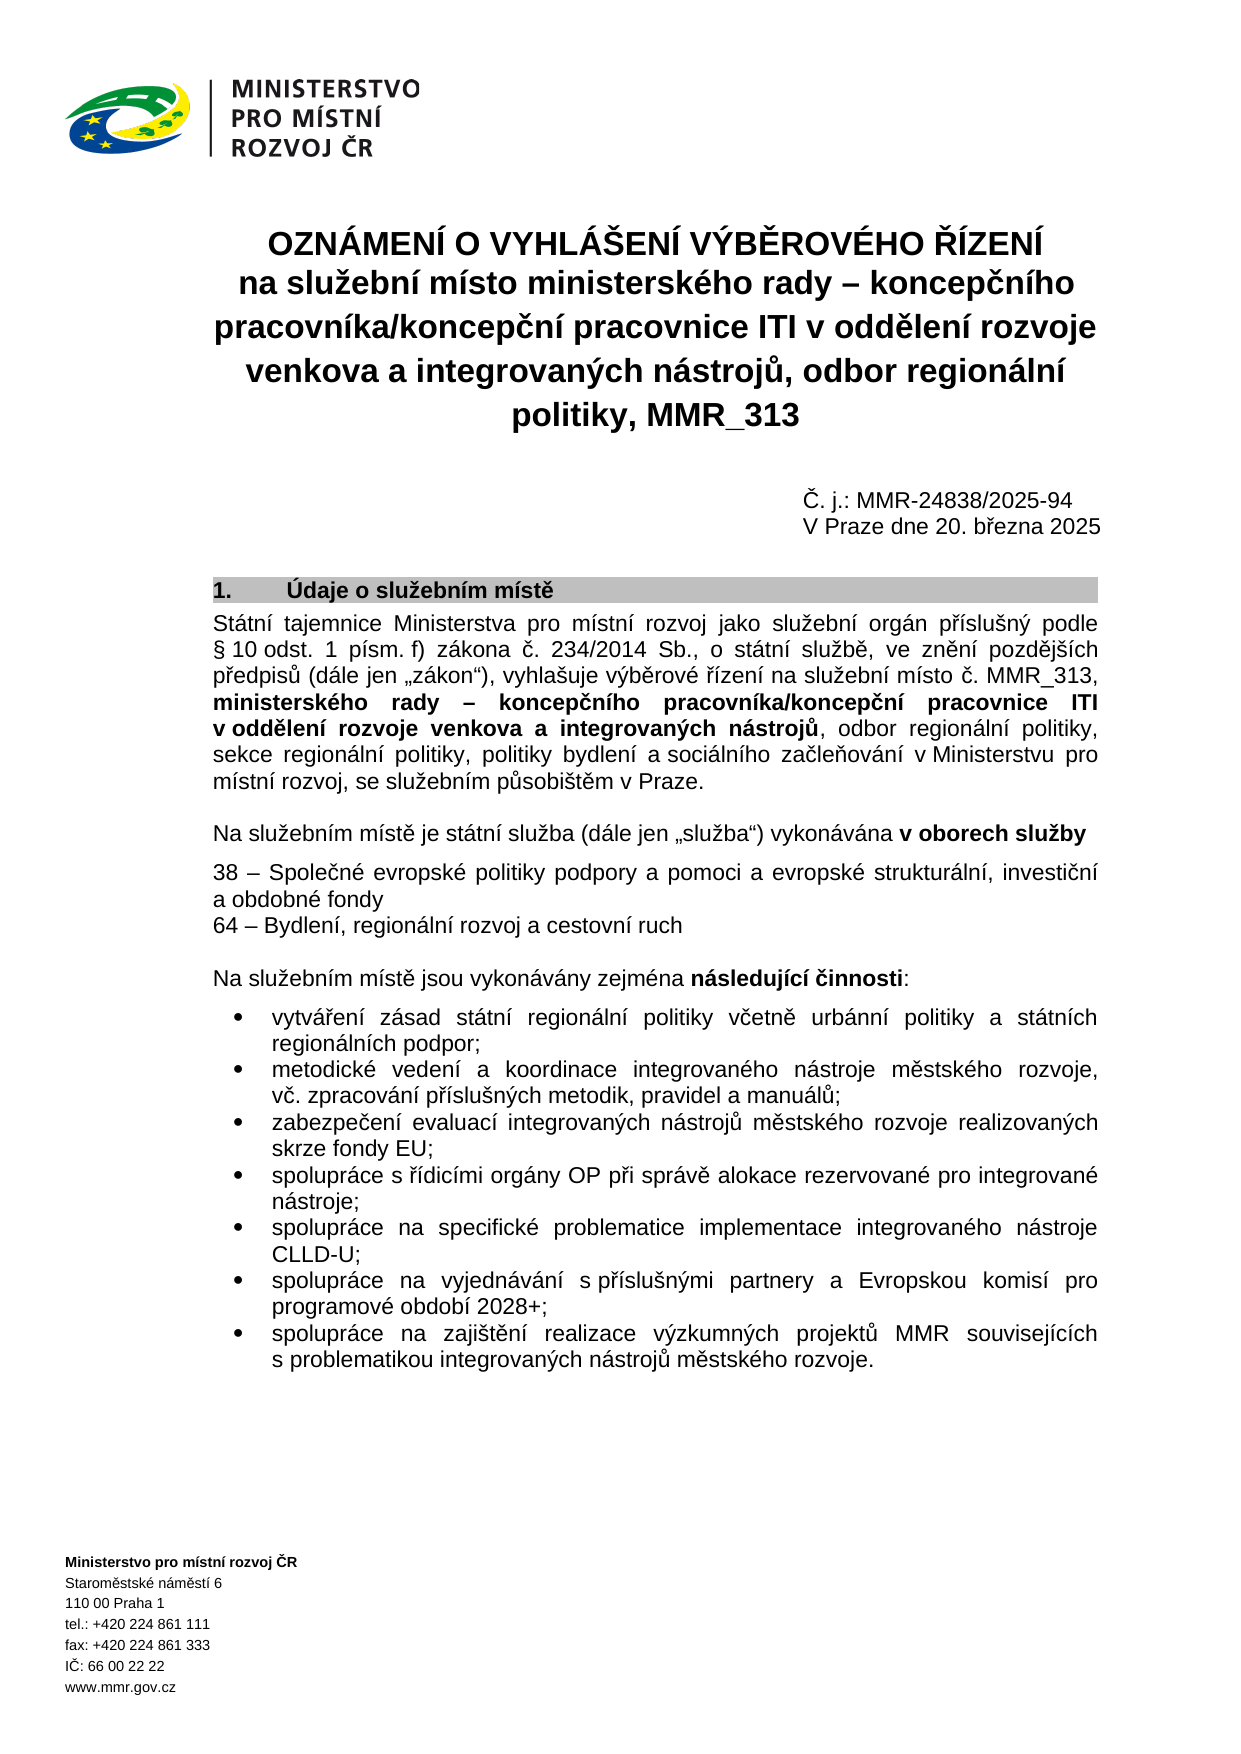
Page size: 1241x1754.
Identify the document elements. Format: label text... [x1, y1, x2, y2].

picture [65, 79, 420, 157]
list vytváření zásad státní regionální politiky včetně urbánní politiky a státních regionálních podpor; [234, 1003, 1098, 1056]
text V Praze dne 20. března 2025 [729, 513, 1143, 539]
text 64 – Bydlení, regionální rozvoj a cestovní ruch [213, 912, 1098, 938]
subtitle 1. Údaje o služebním místě [213, 577, 1098, 603]
text Č. j.: MMR-24838/2025-94 [729, 487, 1098, 513]
text OZNÁMENÍ O VYHLÁŠENÍ VÝBĚROVÉHO ŘÍZENÍ [213, 224, 1098, 263]
list spolupráce s řídicími orgány OP při správě alokace rezervované pro integrované nástroje; [234, 1162, 1098, 1214]
list metodické vedení a koordinace integrovaného nástroje městského rozvoje, vč. zpracování příslušných metodik, pravidel a manuálů; [234, 1056, 1098, 1109]
text Na služebním místě jsou vykonávány zejména následující činnosti: [213, 964, 1098, 991]
text Státní tajemnice Ministerstva pro místní rozvoj jako služební orgán příslušný podle § 10 odst. 1 písm. f) zákona č. 234/2014 Sb., o státní službě, ve znění pozdějších předpisů (dále jen „zákon“), vyhlašuje výběrové řízení na služební místo č. MMR_313, ministerského rady – koncepčního pracovníka/koncepční pracovnice ITI v oddělení rozvoje venkova a integrovaných nástrojů, odbor regionální politiky, sekce regionální politiky, politiky bydlení a sociálního začleňování v Ministerstvu pro místní rozvoj, se služebním působištěm v Praze. [213, 609, 1098, 794]
list spolupráce na specifické problematice implementace integrovaného nástroje CLLD-U; [234, 1214, 1098, 1267]
text Na služebním místě je státní služba (dále jen „služba“) vykonávána v oborech služby [213, 820, 1098, 847]
list spolupráce na vyjednávání s příslušnými partnery a Evropskou komisí pro programové období 2028+; [234, 1267, 1098, 1320]
text na služební místo ministerského rady – koncepčního pracovníka/koncepční pracovnice ITI v oddělení rozvoje venkova a integrovaných nástrojů, odbor regionální politiky, MMR_313 [213, 263, 1098, 434]
text 38 – Společné evropské politiky podpory a pomoci a evropské strukturální, investiční a obdobné fondy [213, 859, 1098, 912]
list zabezpečení evaluací integrovaných nástrojů městského rozvoje realizovaných skrze fondy EU; [234, 1109, 1098, 1162]
list spolupráce na zajištění realizace výzkumných projektů MMR souvisejících s problematikou integrovaných nástrojů městského rozvoje. [234, 1320, 1098, 1372]
